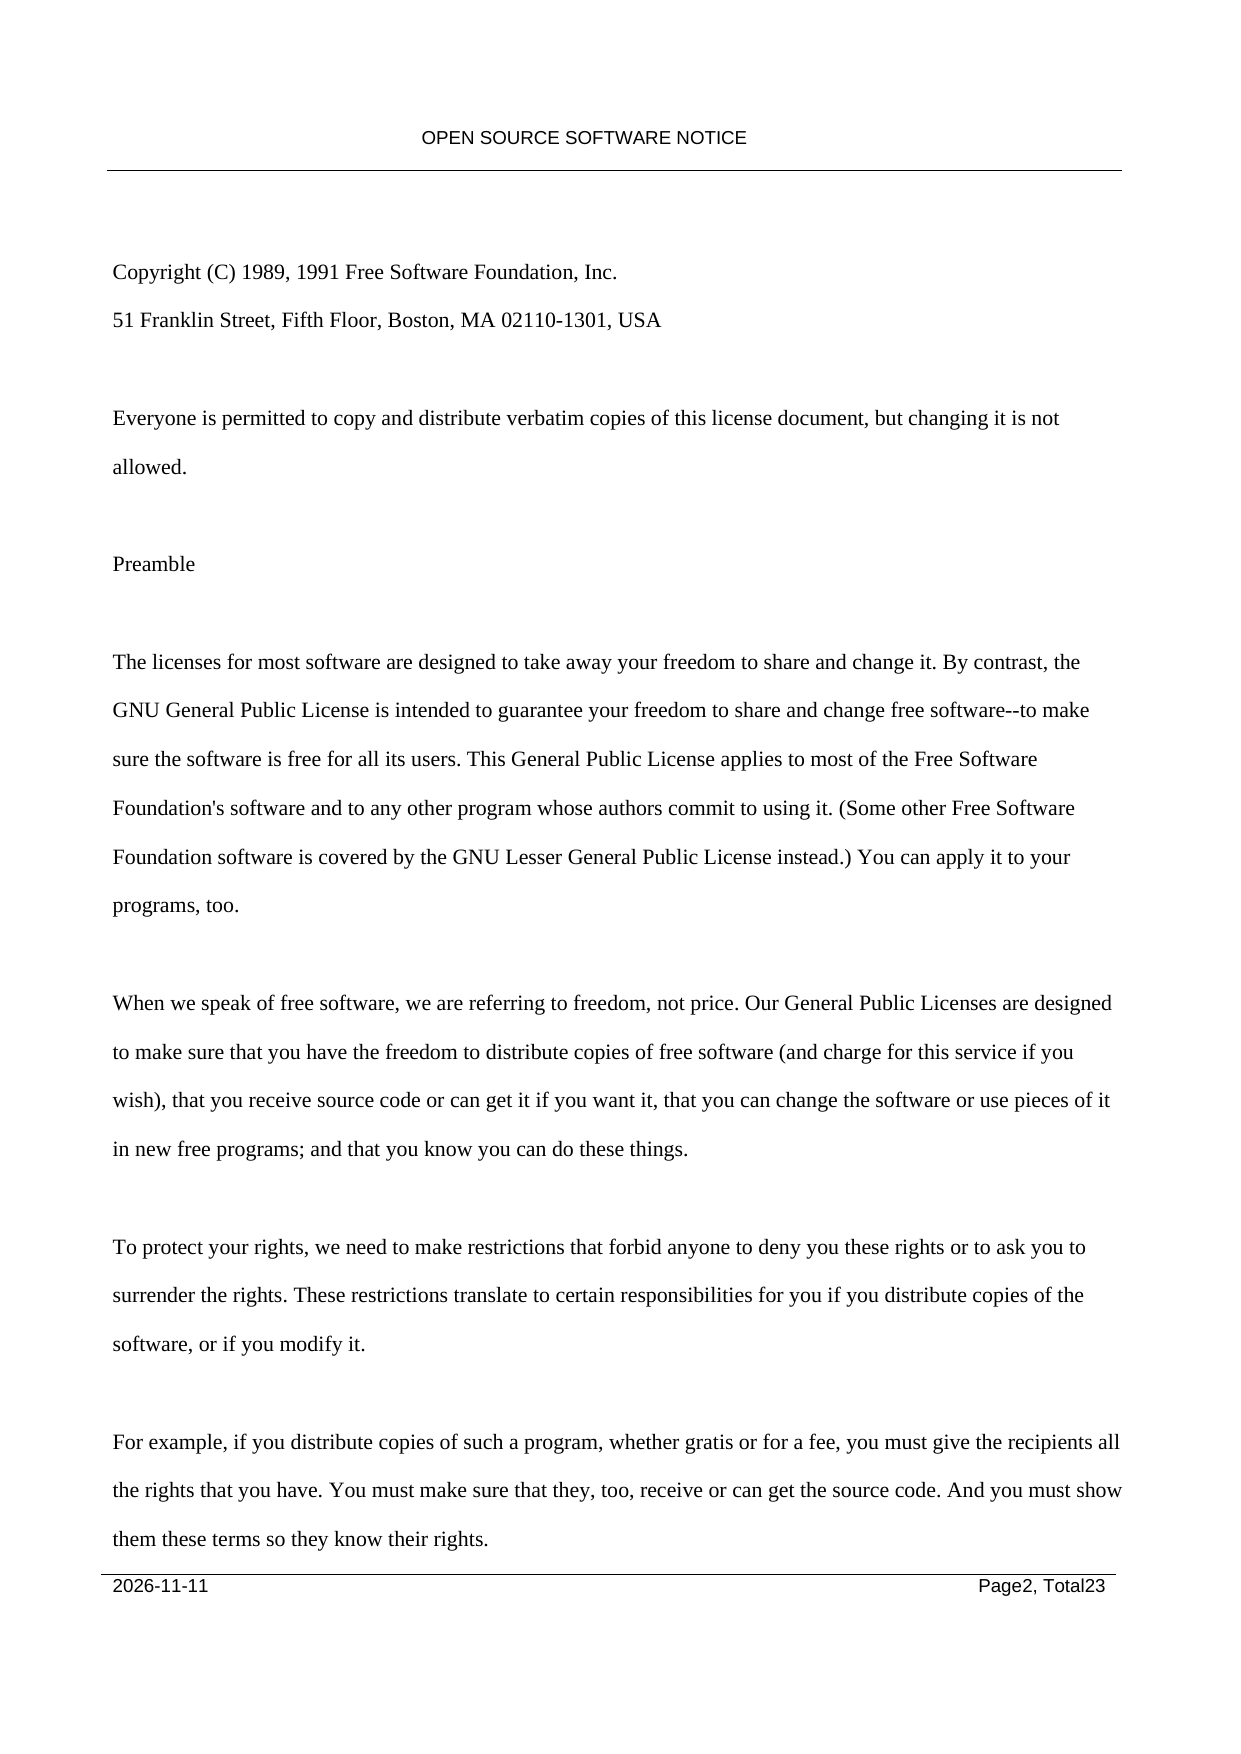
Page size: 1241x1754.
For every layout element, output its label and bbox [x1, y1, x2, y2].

text [112, 206, 1128, 1555]
